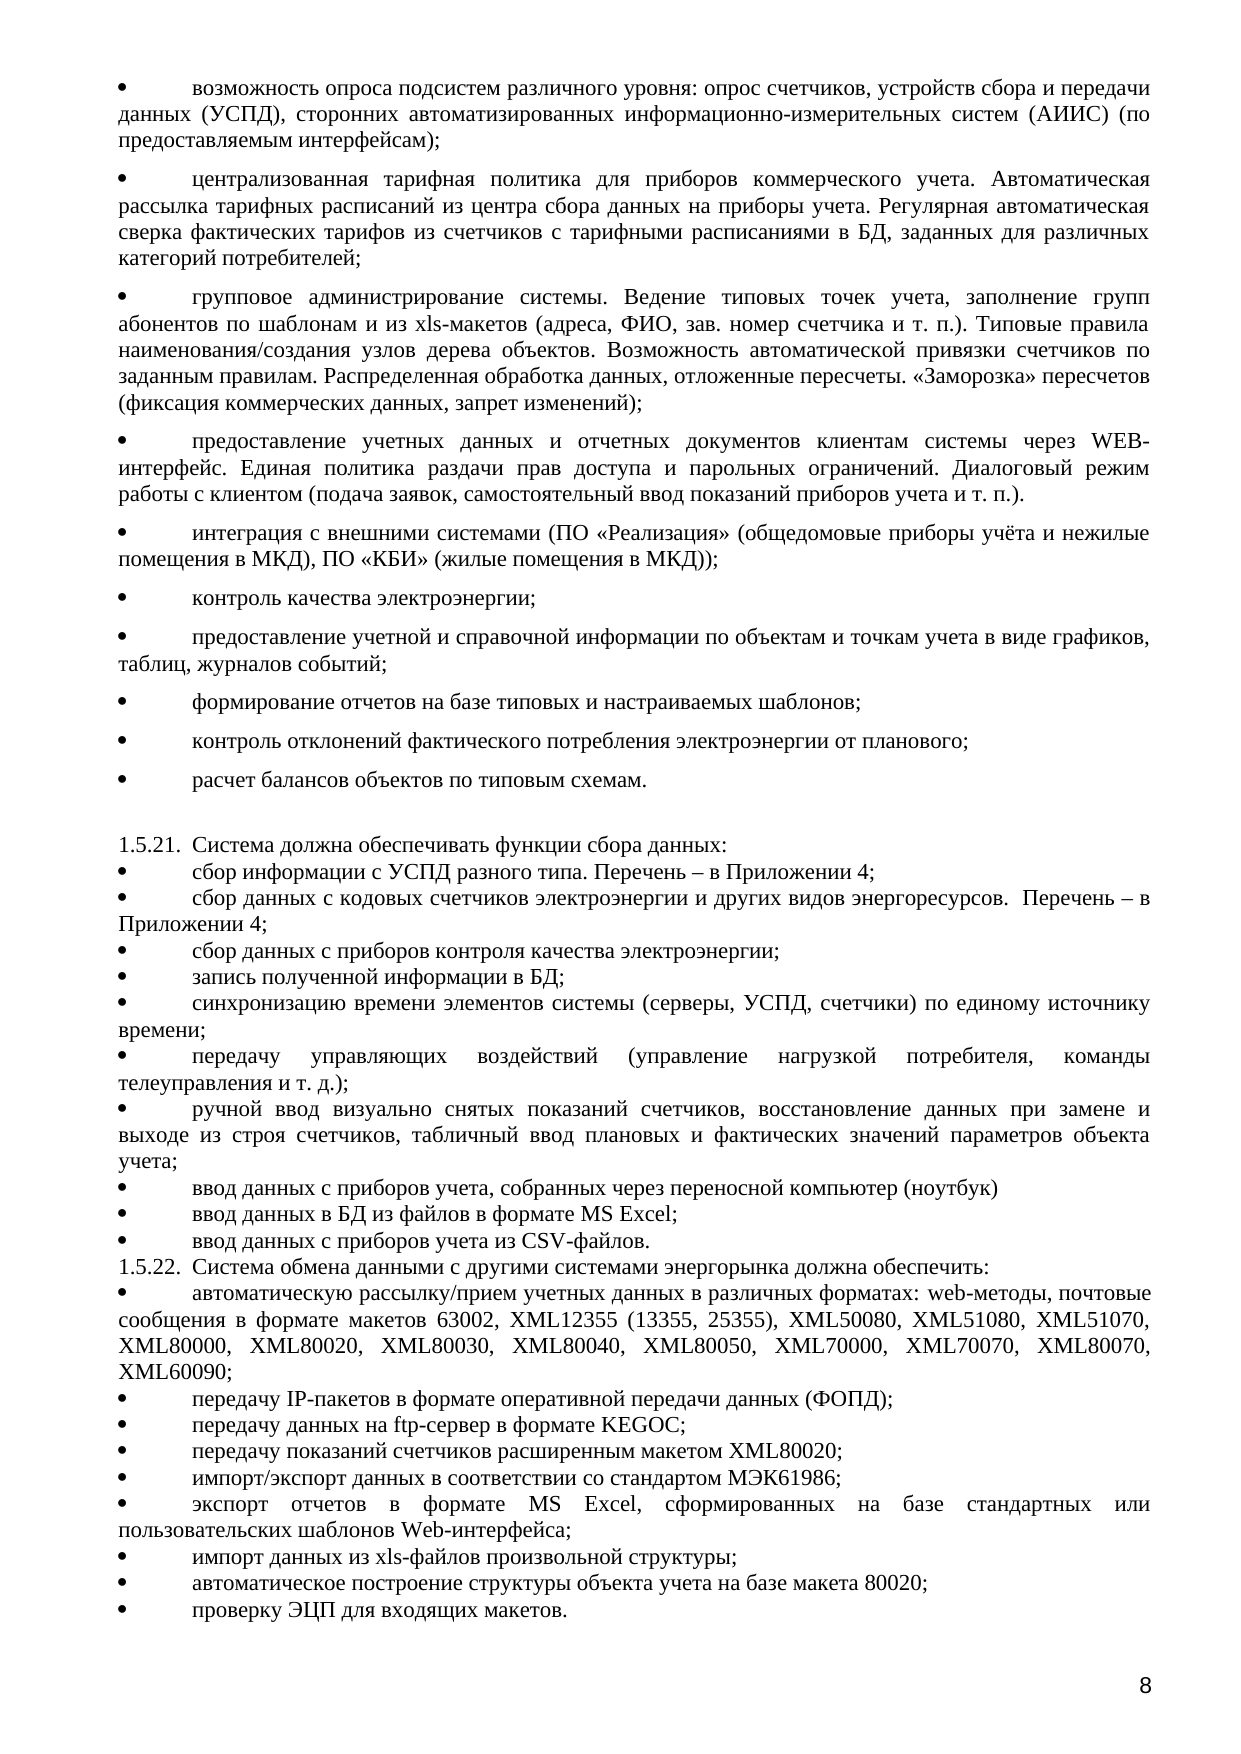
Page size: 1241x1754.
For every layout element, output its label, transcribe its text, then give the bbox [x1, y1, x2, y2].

subtitle Система должна обеспечивать функции сбора данных: [118, 831, 1152, 858]
subtitle экспорт отчетов в формате MS Excel, сформированных на базе стандартных или пользовательских шаблонов Web-интерфейса; [118, 1490, 1152, 1543]
subtitle запись полученной информации в БД; [118, 963, 1152, 989]
subtitle импорт данных из xls-файлов произвольной структуры; [118, 1543, 1152, 1569]
subtitle ввод данных с приборов учета, собранных через переносной компьютер (ноутбук) [118, 1174, 1152, 1200]
subtitle сбор данных с приборов контроля качества электроэнергии; [118, 937, 1152, 963]
subtitle предоставление учетных данных и отчетных документов клиентам системы через WEB-интерфейс. Единая политика раздачи прав доступа и парольных ограничений. Диалоговый режим работы с клиентом (подача заявок, самостоятельный ввод показаний приборов учета и т. п.). [118, 428, 1152, 507]
subtitle возможность опроса подсистем различного уровня: опрос счетчиков, устройств сбора и передачи данных (УСПД), сторонних автоматизированных информационно-измерительных систем (АИИС) (по предоставляемым интерфейсам); [118, 74, 1152, 153]
subtitle синхронизацию времени элементов системы (серверы, УСПД, счетчики) по единому источнику времени; [118, 989, 1152, 1042]
subtitle групповое администрирование системы. Ведение типовых точек учета, заполнение групп абонентов по шаблонам и из xls-макетов (адреса, ФИО, зав. номер счетчика и т. п.). Типовые правила наименования/создания узлов дерева объектов. Возможность автоматической привязки счетчиков по заданным правилам. Распределенная обработка данных, отложенные пересчеты. «Заморозка» пересчетов (фиксация коммерческих данных, запрет изменений); [118, 283, 1152, 415]
subtitle формирование отчетов на базе типовых и настраиваемых шаблонов; [118, 688, 1152, 715]
subtitle ввод данных в БД из файлов в формате MS Excel; [118, 1200, 1152, 1227]
subtitle предоставление учетной и справочной информации по объектам и точкам учета в виде графиков, таблиц, журналов событий; [118, 623, 1152, 676]
subtitle передачу IP-пакетов в формате оперативной передачи данных (ФОПД); [118, 1385, 1152, 1411]
subtitle передачу данных на ftp-сервер в формате KEGOC; [118, 1411, 1152, 1437]
subtitle сбор информации с УСПД разного типа. Перечень – в Приложении 4; [118, 858, 1152, 884]
subtitle передачу показаний счетчиков расширенным макетом XML80020; [118, 1437, 1152, 1464]
subtitle ввод данных с приборов учета из CSV-файлов. [118, 1227, 1152, 1253]
subtitle централизованная тарифная политика для приборов коммерческого учета. Автоматическая рассылка тарифных расписаний из центра сбора данных на приборы учета. Регулярная автоматическая сверка фактических тарифов из счетчиков с тарифными расписаниями в БД, заданных для различных категорий потребителей; [118, 165, 1152, 271]
subtitle сбор данных с кодовых счетчиков электроэнергии и других видов энергоресурсов. Перечень – в Приложении 4; [118, 884, 1152, 937]
subtitle Система обмена данными с другими системами энергорынка должна обеспечить: [118, 1253, 1152, 1279]
subtitle ручной ввод визуально снятых показаний счетчиков, восстановление данных при замене и выходе из строя счетчиков, табличный ввод плановых и фактических значений параметров объекта учета; [118, 1095, 1152, 1174]
subtitle проверку ЭЦП для входящих макетов. [118, 1596, 1152, 1622]
subtitle интеграция с внешними системами (ПО «Реализация» (общедомовые приборы учёта и нежилые помещения в МКД), ПО «КБИ» (жилые помещения в МКД)); [118, 519, 1152, 572]
subtitle автоматическую рассылку/прием учетных данных в различных форматах: web-методы, почтовые сообщения в формате макетов 63002, XML12355 (13355, 25355), XML50080, XML51080, XML51070, XML80000, XML80020, XML80030, XML80040, XML80050, XML70000, XML70070, XML80070, XML60090; [118, 1279, 1152, 1385]
subtitle передачу управляющих воздействий (управление нагрузкой потребителя, команды телеуправления и т. д.); [118, 1042, 1152, 1095]
subtitle импорт/экспорт данных в соответствии со стандартом МЭК61986; [118, 1464, 1152, 1490]
subtitle расчет балансов объектов по типовым схемам. [118, 766, 1152, 792]
subtitle автоматическое построение структуры объекта учета на базе макета 80020; [118, 1569, 1152, 1596]
subtitle контроль качества электроэнергии; [118, 584, 1152, 611]
subtitle контроль отклонений фактического потребления электроэнергии от планового; [118, 727, 1152, 754]
